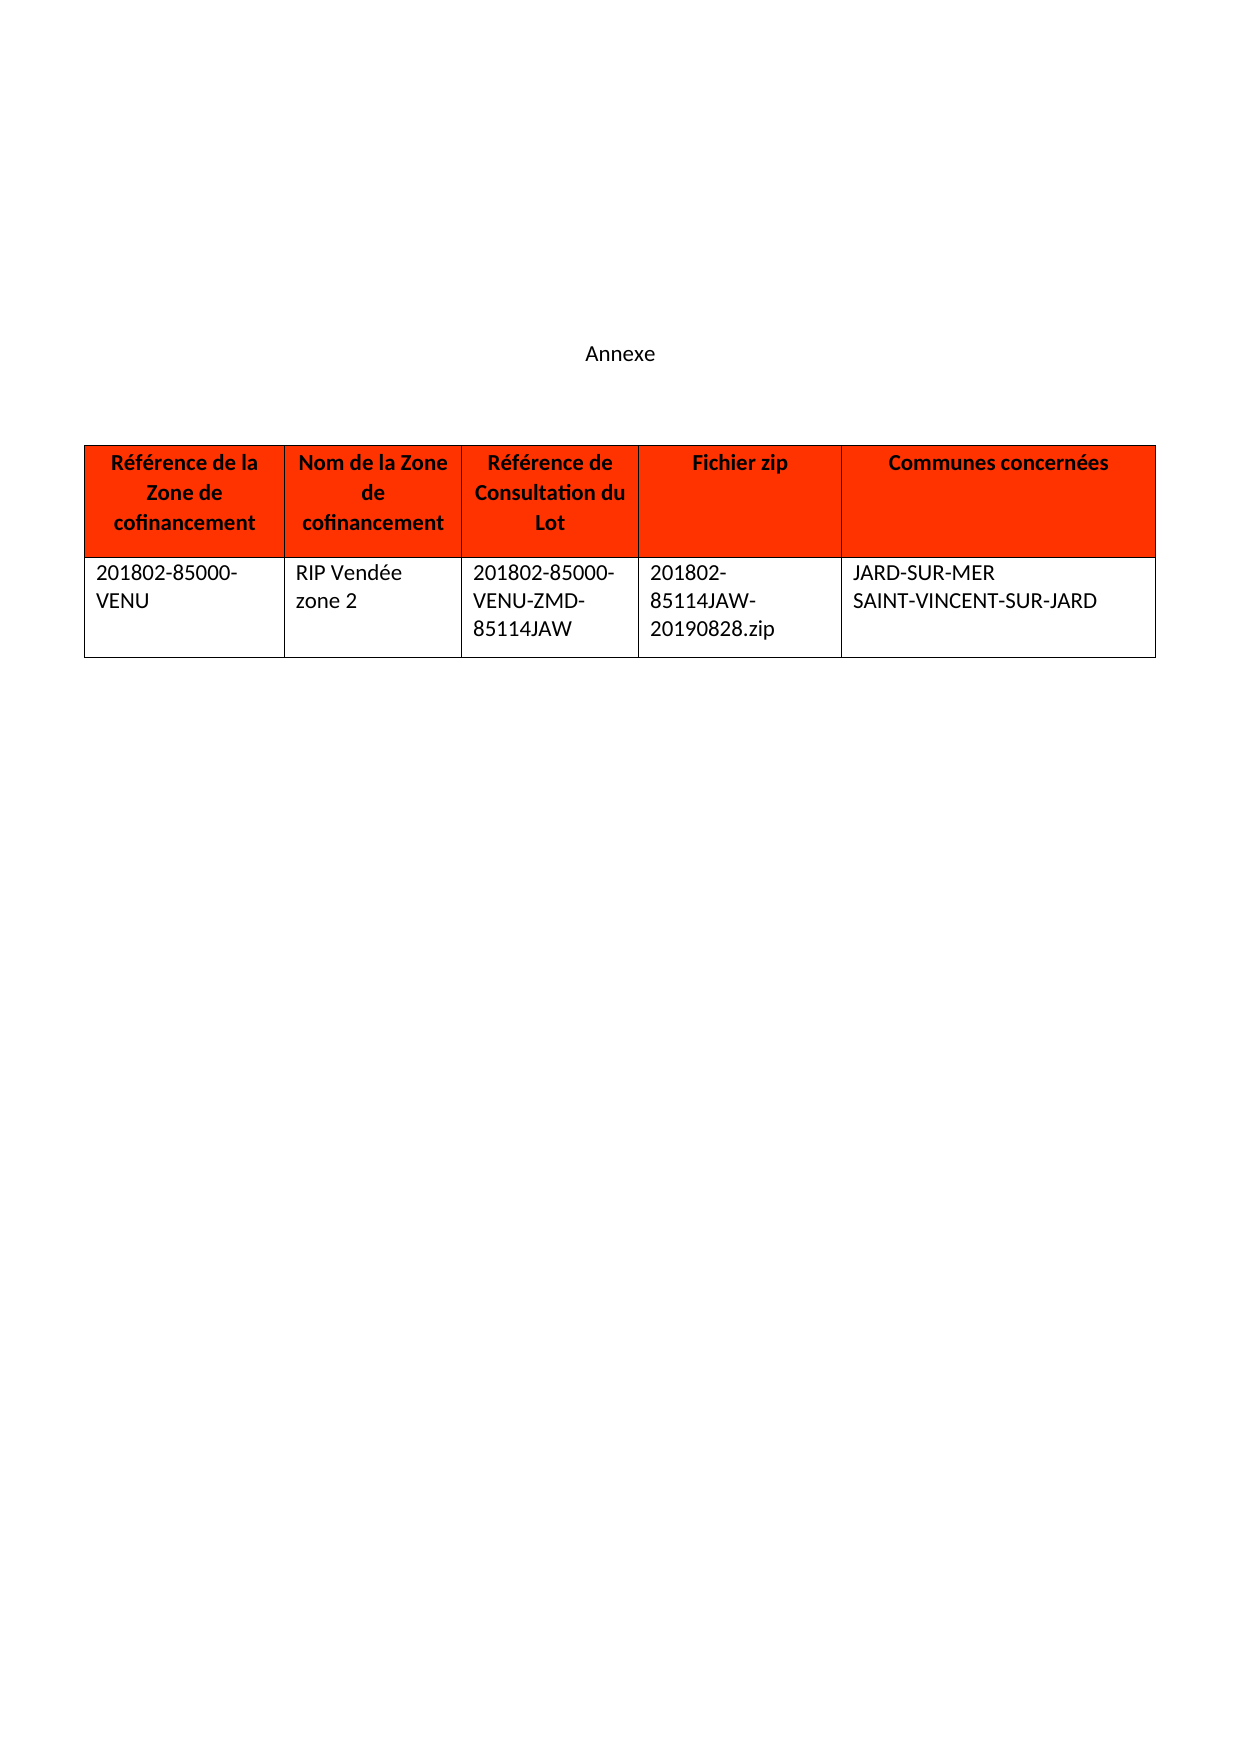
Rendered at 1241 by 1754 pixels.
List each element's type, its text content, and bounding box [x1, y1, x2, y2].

text Annexe [148, 339, 1093, 367]
table_cell JARD-SUR-MER SAINT-VINCENT-SUR-JARD [842, 558, 1155, 657]
table_header Référence de la Zone de cofinancement [85, 446, 284, 557]
table_cell 201802-85000-VENU-ZMD-85114JAW [462, 558, 638, 657]
table_header Communes concernées [842, 446, 1155, 557]
table_cell RIP Vendée zone 2 [285, 558, 461, 657]
table_header Nom de la Zone de cofinancement [285, 446, 461, 557]
table_header Fichier zip [639, 446, 841, 557]
table_cell 201802-85000-VENU [85, 558, 284, 657]
table_cell 201802-85114JAW-20190828.zip [639, 558, 841, 657]
table_header Référence de Consultation du Lot [462, 446, 638, 557]
